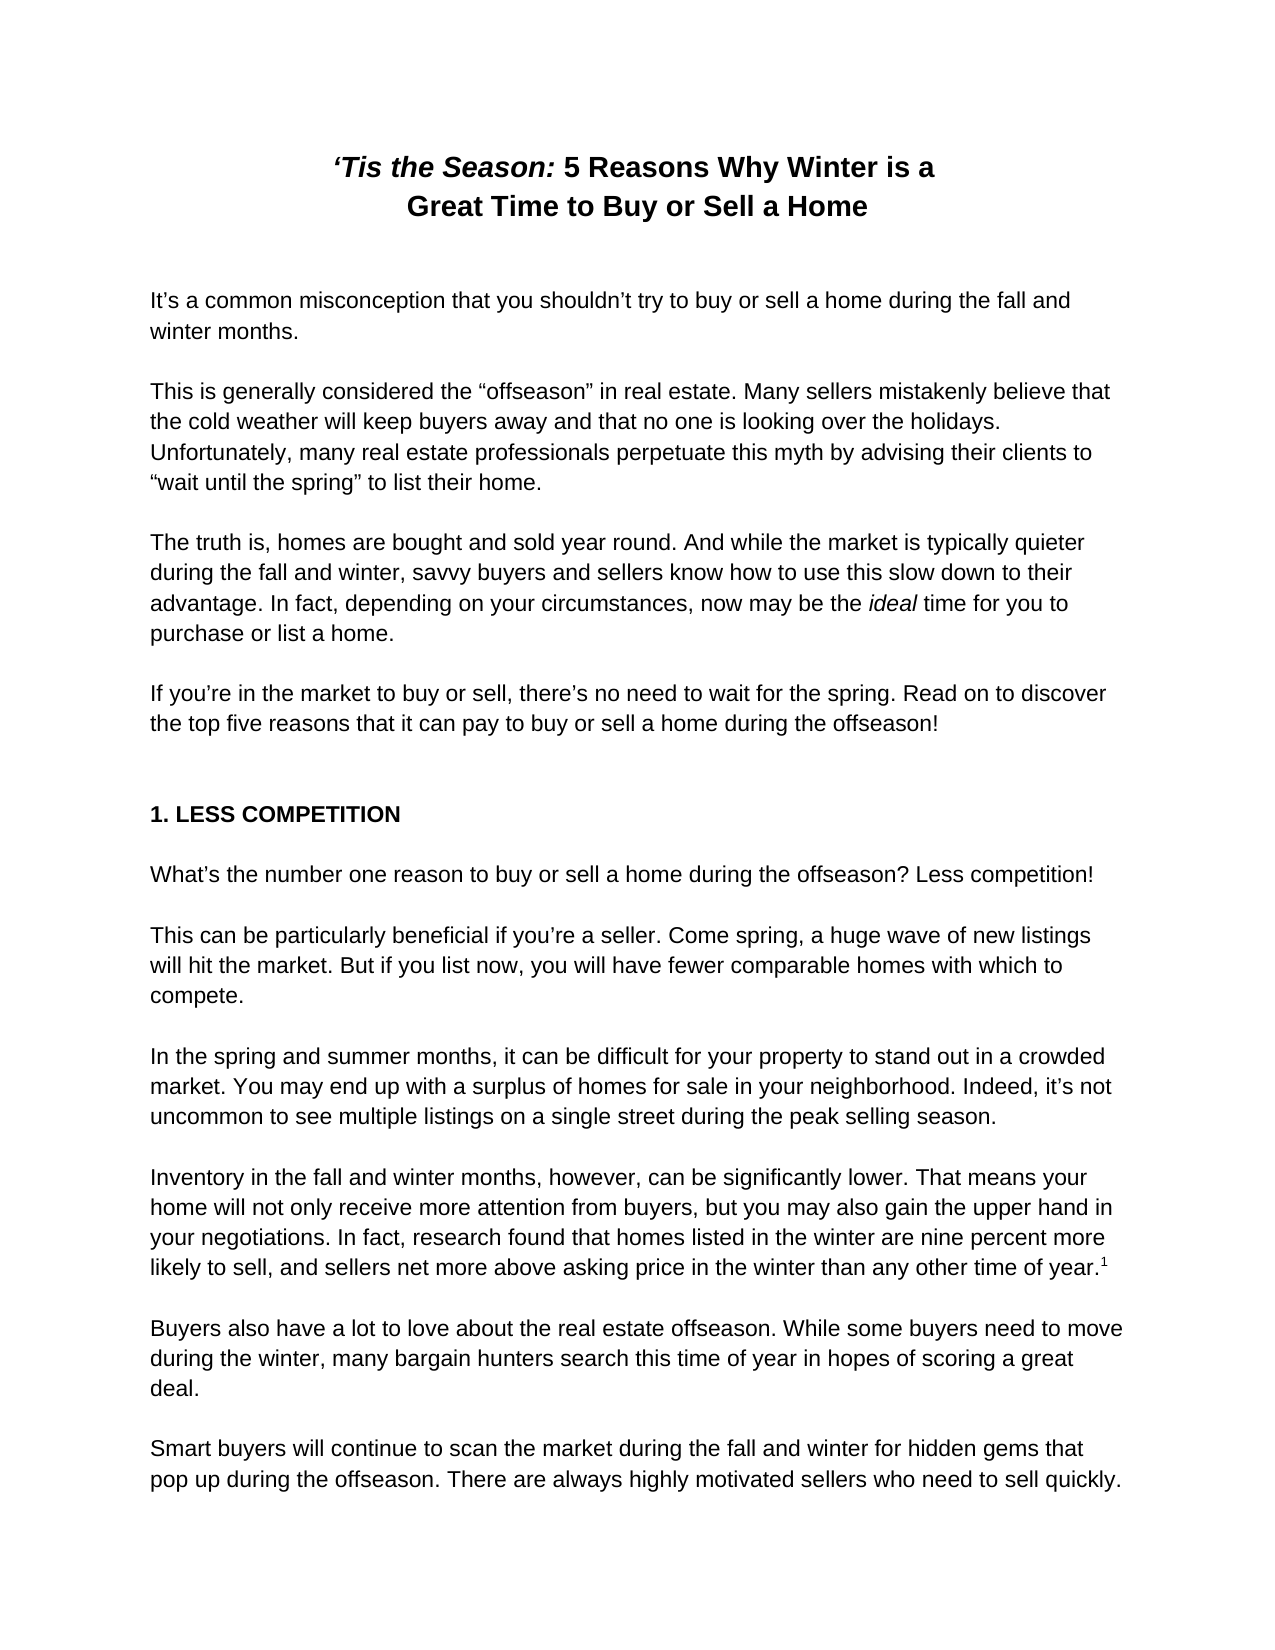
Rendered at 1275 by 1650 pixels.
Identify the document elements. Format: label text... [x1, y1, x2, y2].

text What’s the number one reason to buy or sell a home during the offseason? Less competition! [150, 861, 1125, 888]
text This can be particularly beneficial if you’re a seller. Come spring, a huge wave of new listings will hit the market. But if you list now, you will have fewer comparable homes with which to compete. [150, 922, 1125, 1009]
text Inventory in the fall and winter months, however, can be significantly lower. That means your home will not only receive more attention from buyers, but you may also gain the upper hand in your negotiations. In fact, research found that homes listed in the winter are nine percent more likely to sell, and sellers net more above asking price in the winter than any other time of year.1 [150, 1163, 1125, 1281]
text ‘Tis the Season: 5 Reasons Why Winter is a Great Time to Buy or Sell a Home [150, 150, 1125, 222]
text The truth is, homes are bought and sold year round. And while the market is typically quieter during the fall and winter, savvy buyers and sellers know how to use this slow down to their advantage. In fact, depending on your circumstances, now may be the ideal time for you to purchase or list a home. [150, 529, 1125, 646]
text Buyers also have a lot to love about the real estate offseason. While some buyers need to move during the winter, many bargain hunters search this time of year in hopes of scoring a great deal. [150, 1314, 1125, 1401]
text 1. LESS COMPETITION [150, 801, 1125, 827]
text This is generally considered the “offseason” in real estate. Many sellers mistakenly believe that the cold weather will keep buyers away and that no one is looking over the holidays. Unfortunately, many real estate professionals perpetuate this myth by advising their clients to “wait until the spring” to list their home. [150, 378, 1125, 495]
text In the spring and summer months, it can be difficult for your property to stand out in a crowded market. You may end up with a surplus of homes for sale in your neighborhood. Indeed, it’s not uncommon to see multiple listings on a single street during the peak selling season. [150, 1043, 1125, 1129]
text If you’re in the market to buy or sell, there’s no need to wait for the spring. Read on to discover the top five reasons that it can pay to buy or sell a home during the offseason! [150, 680, 1125, 737]
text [150, 1435, 1125, 1492]
text It’s a common misconception that you shouldn’t try to buy or sell a home during the fall and winter months. [150, 287, 1125, 344]
